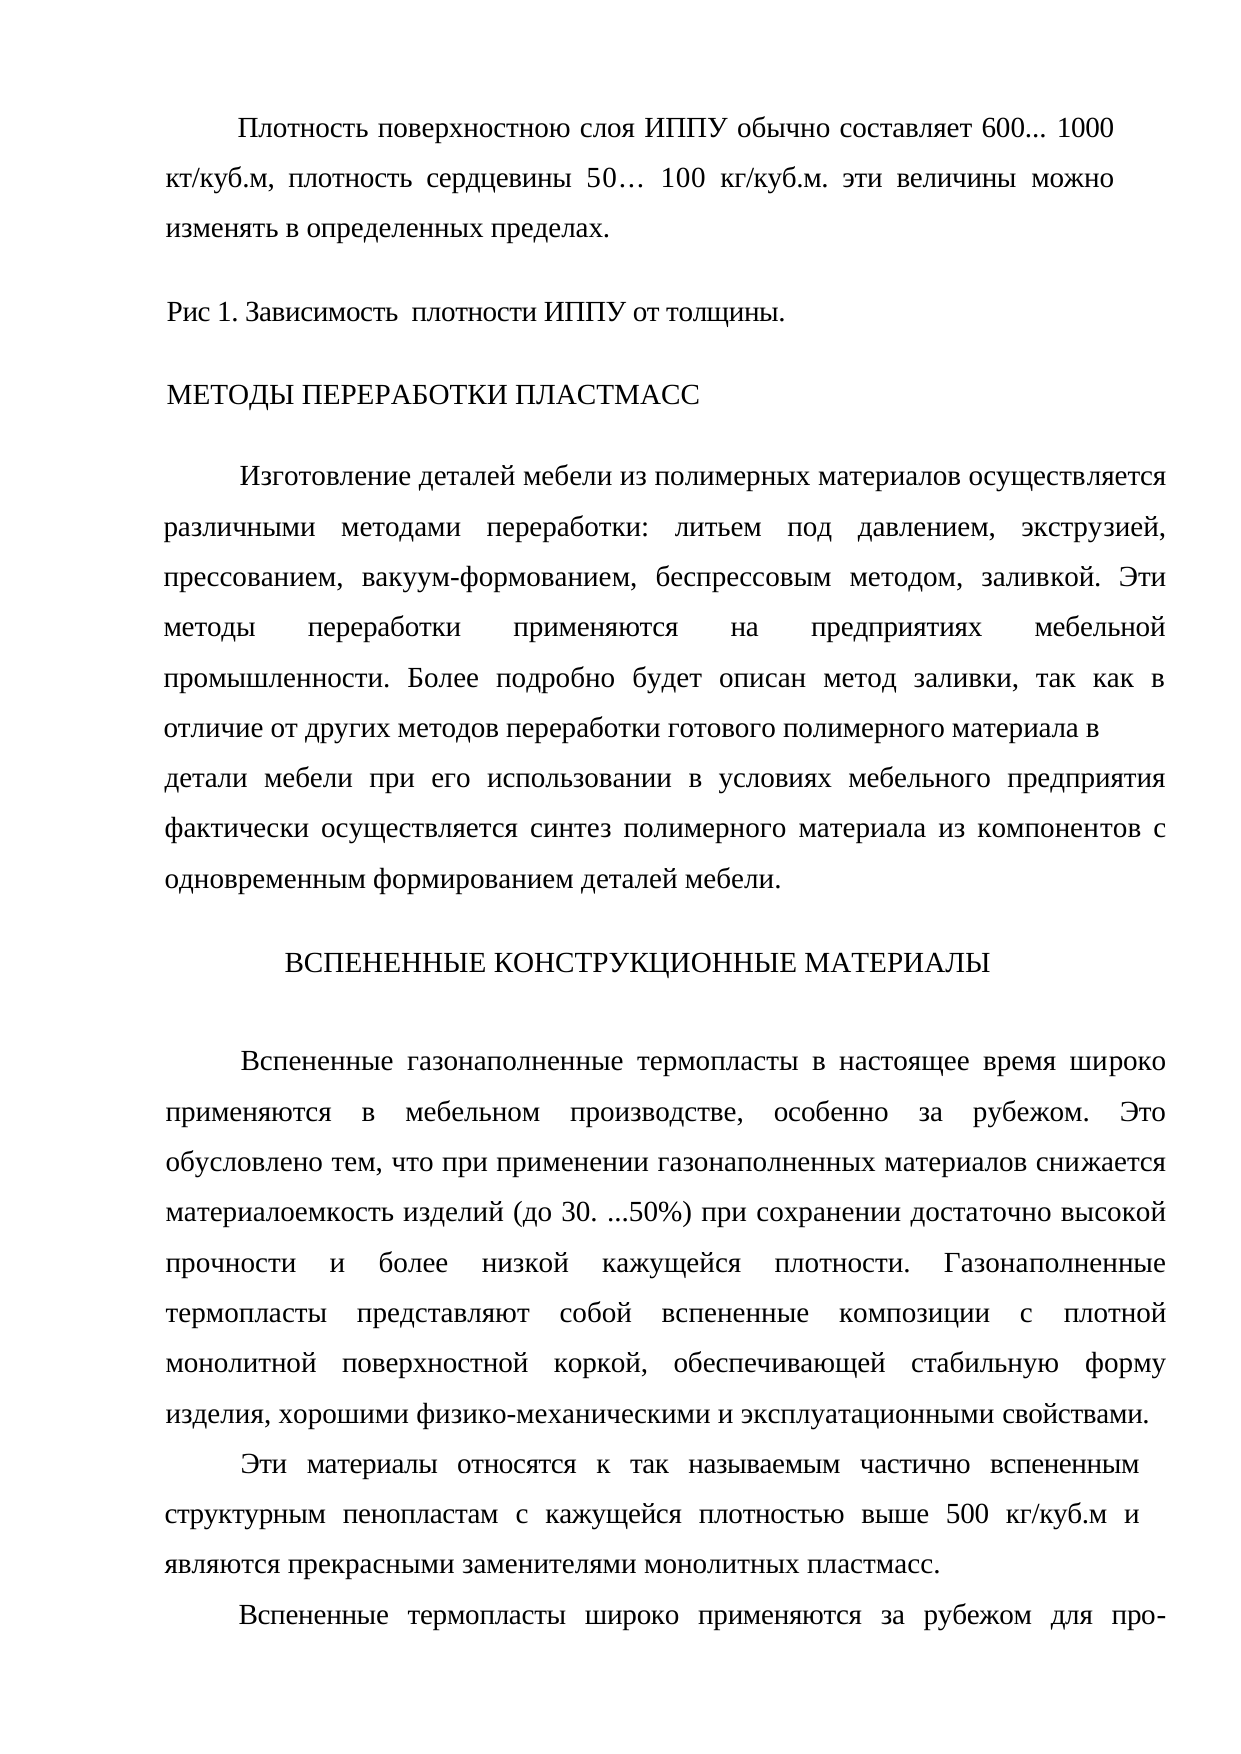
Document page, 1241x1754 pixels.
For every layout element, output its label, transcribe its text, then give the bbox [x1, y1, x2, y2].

text Рис 1. Зависимость плотности ИППУ от толщины. [166, 294, 1166, 327]
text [163, 1597, 1166, 1631]
text Изготовление деталей мебели из полимерных материалов осуществляется различными методами переработки: литьем под давлением, экструзией, прессованием, вакуум-формованием, беспрессовым методом, заливкой. Эти методы переработки применяются на предприятиях мебельной промышленности. Более подробно будет описан метод заливки, так как в отличие от других методов переработки готового полимерного материала в [163, 458, 1166, 743]
text детали мебели при его использовании в условиях мебельного предприятия фактически осуществляется синтез полимерного материала из компонентов с одновременным формированием деталей мебели. [164, 760, 1166, 894]
text МЕТОДЫ ПЕРЕРАБОТКИ ПЛАСТМАСС [166, 377, 1166, 411]
text Эти материалы относятся к так называемым частично вспененным структурным пенопластам с кажущейся плотностью выше 500 кг/куб.м и являются прекрасными заменителями монолитных пластмасс. [164, 1446, 1140, 1580]
text ВСПЕНЕННЫЕ КОНСТРУКЦИОННЫЕ МАТЕРИАЛЫ [284, 945, 1166, 979]
text Вспененные газонаполненные термопласты в настоящее время широко применяются в мебельном производстве, особенно за рубежом. Это обусловлено тем, что при применении газонаполненных материалов снижается материалоемкость изделий (до 30. ...50%) при сохранении достаточно высокой прочности и более низкой кажущейся плотности. Газонаполненные термопласты представляют собой вспененные композиции с плотной монолитной поверхностной коркой, обеспечивающей стабильную форму изделия, хорошими физико-механическими и эксплуатационными свойствами. [165, 1043, 1166, 1429]
text Плотность поверхностною слоя ИППУ обычно составляет 600... 1000 кт/куб.м, плотность сердцевины 50... 100 кг/куб.м. эти величины можно изменять в определенных пределах. [165, 110, 1114, 244]
